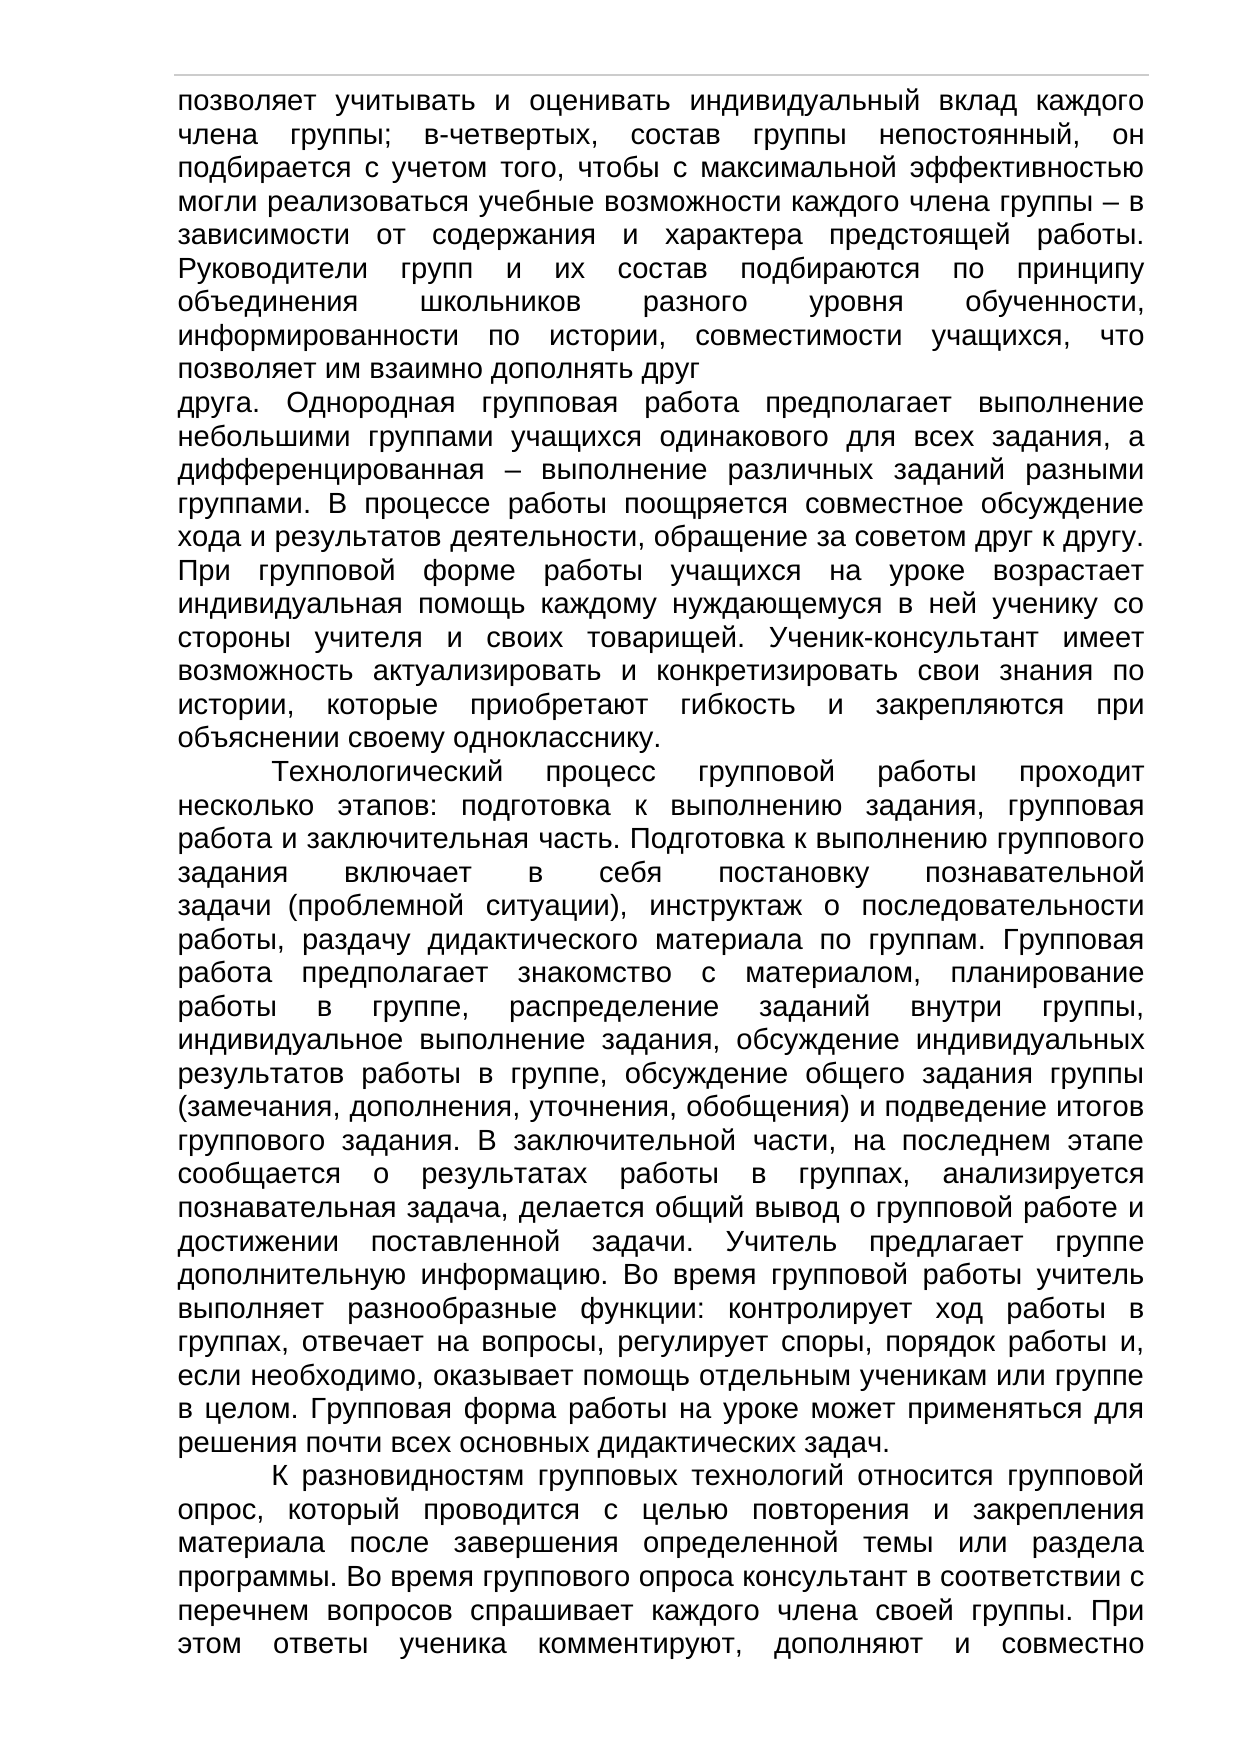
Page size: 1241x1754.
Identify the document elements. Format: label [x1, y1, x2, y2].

table_header [174, 76, 1148, 1667]
